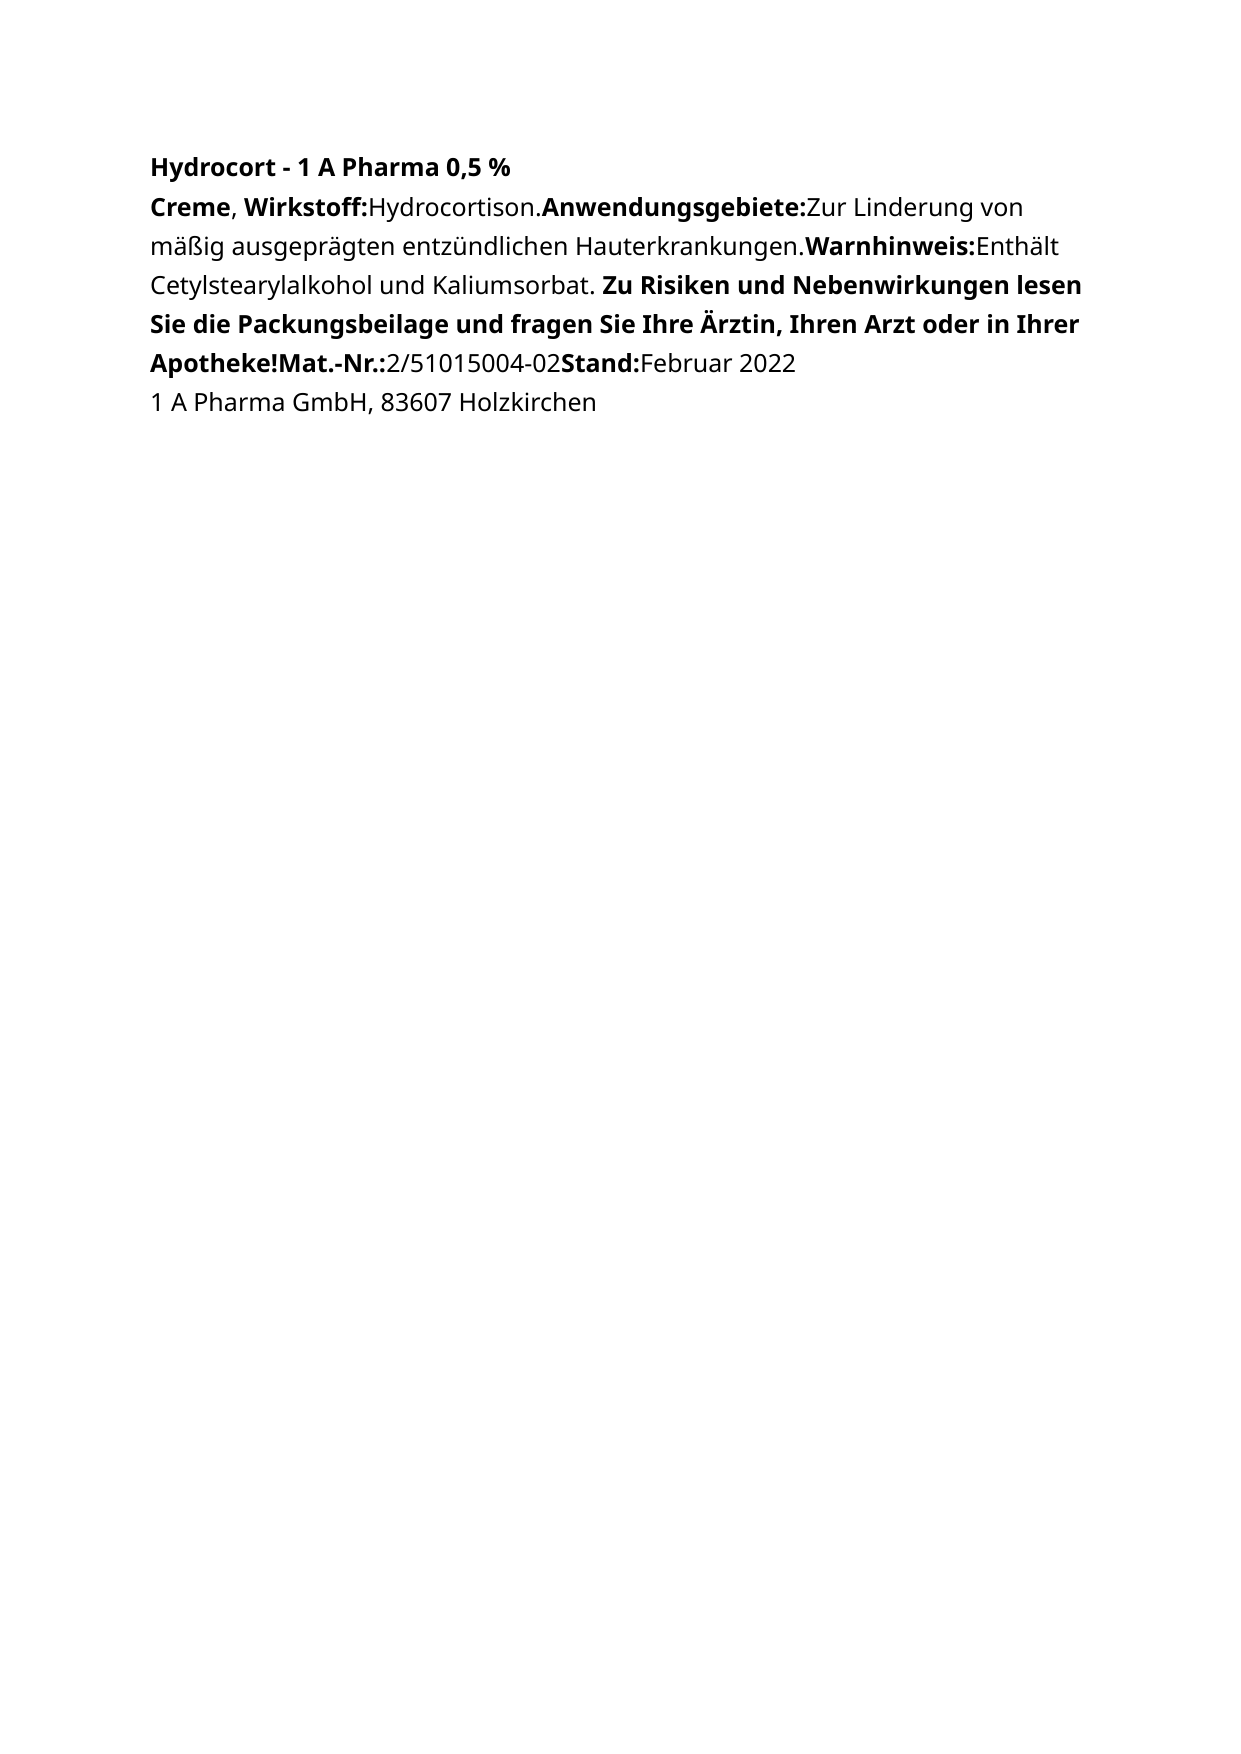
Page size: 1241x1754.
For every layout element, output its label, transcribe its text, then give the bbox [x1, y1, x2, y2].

text Hydrocort - 1 A Pharma 0,5 % Creme, Wirkstoff:Hydrocortison.Anwendungsgebiete:Zur Linderung von mäßig ausgeprägten entzündlichen Hauterkrankungen.Warnhinweis:Enthält Cetylstearylalkohol und Kaliumsorbat. Zu Risiken und Nebenwirkungen lesen Sie die Packungsbeilage und fragen Sie Ihre Ärztin, Ihren Arzt oder in Ihrer Apotheke!Mat.-Nr.:2/51015004-02Stand:Februar 2022 1 A Pharma GmbH, 83607 Holzkirchen [150, 150, 1090, 419]
